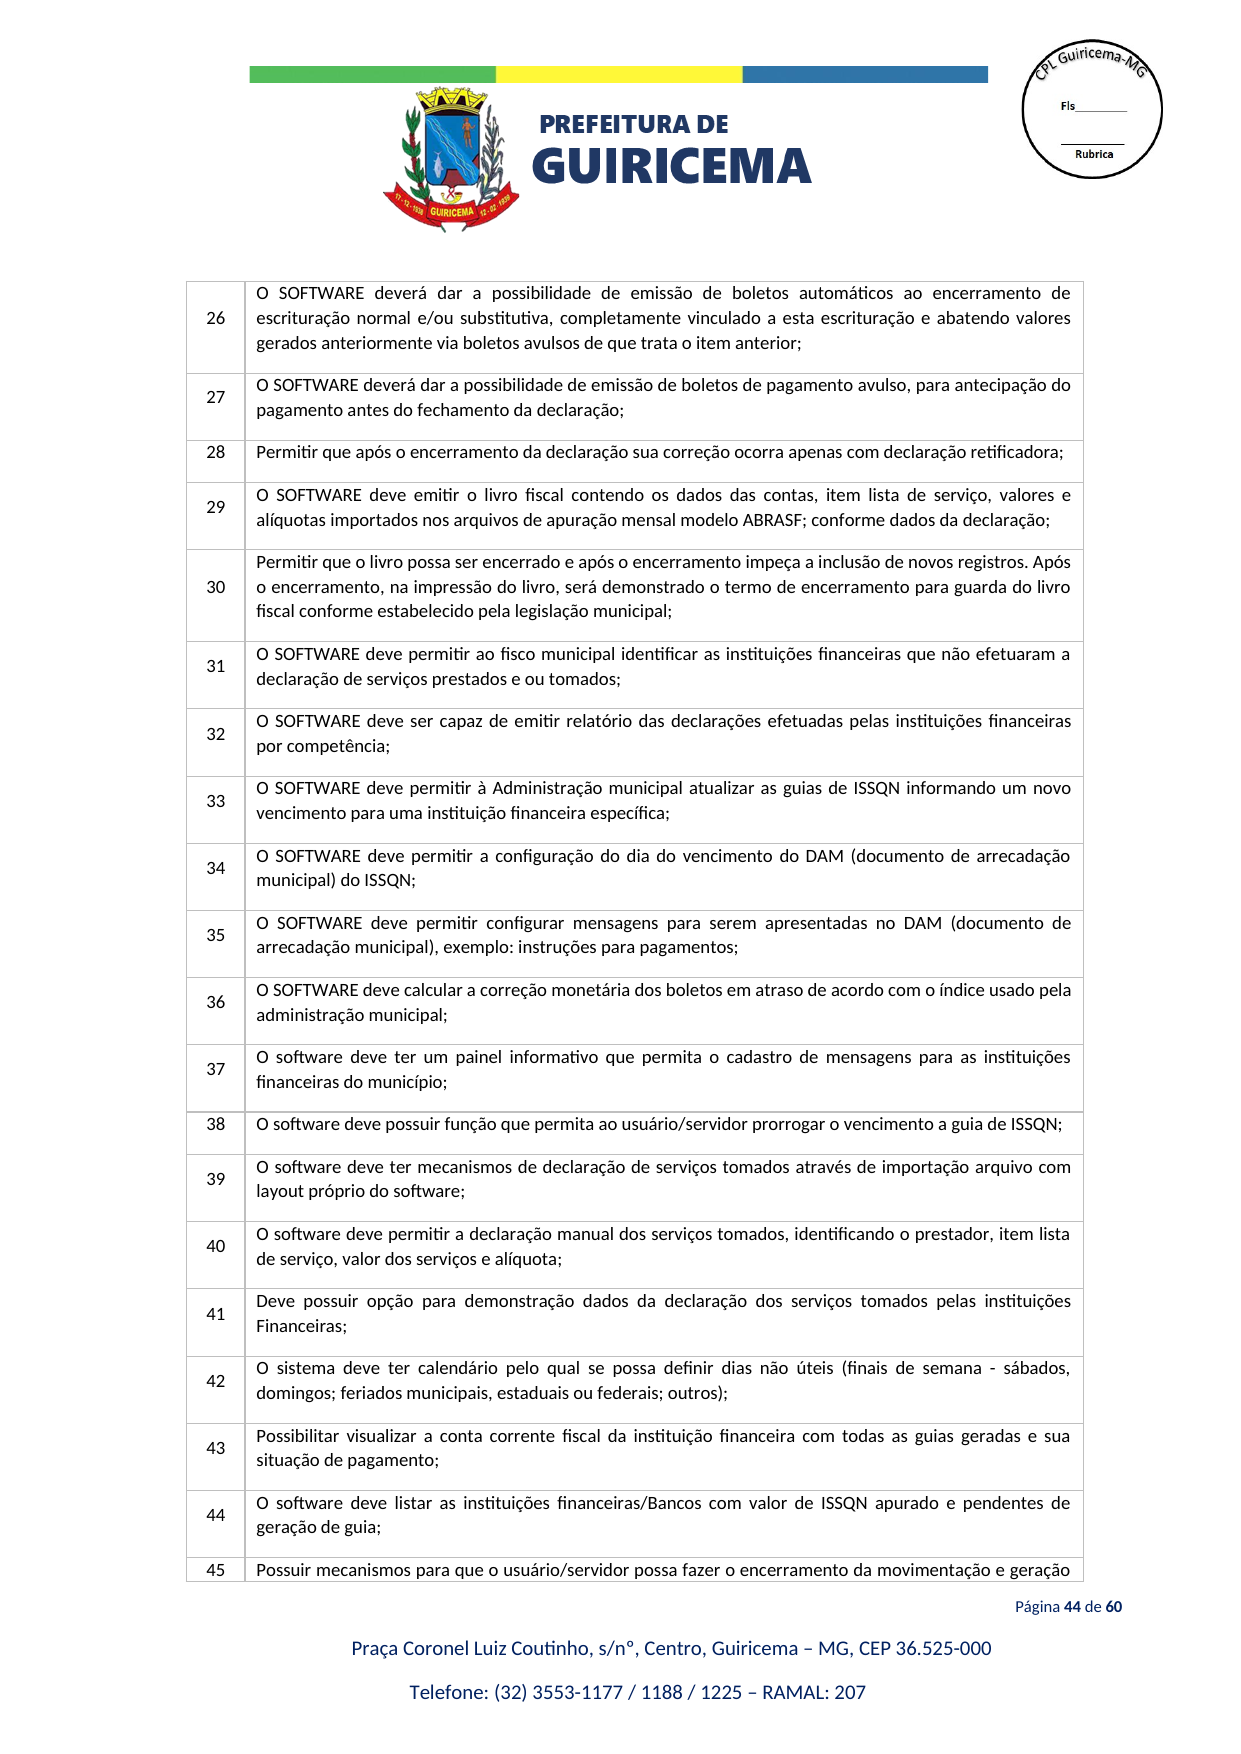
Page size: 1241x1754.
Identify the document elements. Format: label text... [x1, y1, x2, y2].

table_cell 33 [187, 777, 244, 843]
table_cell O SOFTWARE deve calcular a correção monetária dos boletos em atraso de acordo com o índice usado pela administração municipal; [246, 978, 1083, 1044]
table_cell O software deve ter mecanismos de declaração de serviços tomados através de importação arquivo com layout próprio do software; [246, 1155, 1083, 1221]
table_cell 35 [187, 911, 244, 977]
table_cell 38 [187, 1113, 244, 1154]
table_cell 44 [187, 1491, 244, 1557]
table_cell 40 [187, 1222, 244, 1288]
table_cell 32 [187, 709, 244, 776]
table_cell O sistema deve ter calendário pelo qual se possa definir dias não úteis (finais de semana - sábados, domingos; feriados municipais, estaduais ou federais; outros); [246, 1357, 1083, 1423]
table_cell O SOFTWARE deve ser capaz de emitir relatório das declarações efetuadas pelas instituições financeiras por competência; [246, 709, 1083, 776]
table_cell Permitir que após o encerramento da declaração sua correção ocorra apenas com declaração retificadora; [246, 441, 1083, 482]
table_cell O SOFTWARE deverá dar a possibilidade de emissão de boletos de pagamento avulso, para antecipação do pagamento antes do fechamento da declaração; [246, 374, 1083, 439]
table_cell Deve possuir opção para demonstração dados da declaração dos serviços tomados pelas instituições Financeiras; [246, 1289, 1083, 1356]
table_cell 34 [187, 844, 244, 910]
table_cell O SOFTWARE deve permitir ao fisco municipal identificar as instituições financeiras que não efetuaram a declaração de serviços prestados e ou tomados; [246, 642, 1083, 708]
table_cell O SOFTWARE deve emitir o livro fiscal contendo os dados das contas, item lista de serviço, valores e alíquotas importados nos arquivos de apuração mensal modelo ABRASF; conforme dados da declaração; [246, 483, 1083, 549]
table_cell 41 [187, 1289, 244, 1356]
table_cell O software deve permitir a declaração manual dos serviços tomados, identificando o prestador, item lista de serviço, valor dos serviços e alíquota; [246, 1222, 1083, 1288]
table_cell O SOFTWARE deve permitir à Administração municipal atualizar as guias de ISSQN informando um novo vencimento para uma instituição financeira específica; [246, 777, 1083, 843]
picture [1021, 39, 1163, 179]
table_cell 42 [187, 1357, 244, 1423]
table_cell 30 [187, 550, 244, 641]
table_cell O SOFTWARE deve permitir a configuração do dia do vencimento do DAM (documento de arrecadação municipal) do ISSQN; [246, 844, 1083, 910]
table_cell 26 [187, 282, 244, 372]
table_cell O software deve listar as instituições financeiras/Bancos com valor de ISSQN apurado e pendentes de geração de guia; [246, 1491, 1083, 1557]
table_cell Possibilitar visualizar a conta corrente fiscal da instituição financeira com todas as guias geradas e sua situação de pagamento; [246, 1424, 1083, 1490]
table_cell O SOFTWARE deve permitir configurar mensagens para serem apresentadas no DAM (documento de arrecadação municipal), exemplo: instruções para pagamentos; [246, 911, 1083, 977]
table_cell Permitir que o livro possa ser encerrado e após o encerramento impeça a inclusão de novos registros. Após o encerramento, na impressão do livro, será demonstrado o termo de encerramento para guarda do livro fiscal conforme estabelecido pela legislação municipal; [246, 550, 1083, 641]
table_cell O software deve ter um painel informativo que permita o cadastro de mensagens para as instituições financeiras do município; [246, 1045, 1083, 1111]
table_cell 37 [187, 1045, 244, 1111]
table_cell 27 [187, 374, 244, 439]
table_cell 29 [187, 483, 244, 549]
table_cell O software deve possuir função que permita ao usuário/servidor prorrogar o vencimento a guia de ISSQN; [246, 1113, 1083, 1154]
table_cell 31 [187, 642, 244, 708]
table_cell 39 [187, 1155, 244, 1221]
table_cell O SOFTWARE deverá dar a possibilidade de emissão de boletos automáticos ao encerramento de escrituração normal e/ou substitutiva, completamente vinculado a esta escrituração e abatendo valores gerados anteriormente via boletos avulsos de que trata o item anterior; [246, 282, 1083, 372]
table_cell 45 [187, 1558, 244, 1581]
table_cell 43 [187, 1424, 244, 1490]
table_cell 28 [187, 441, 244, 482]
table_cell 36 [187, 978, 244, 1044]
